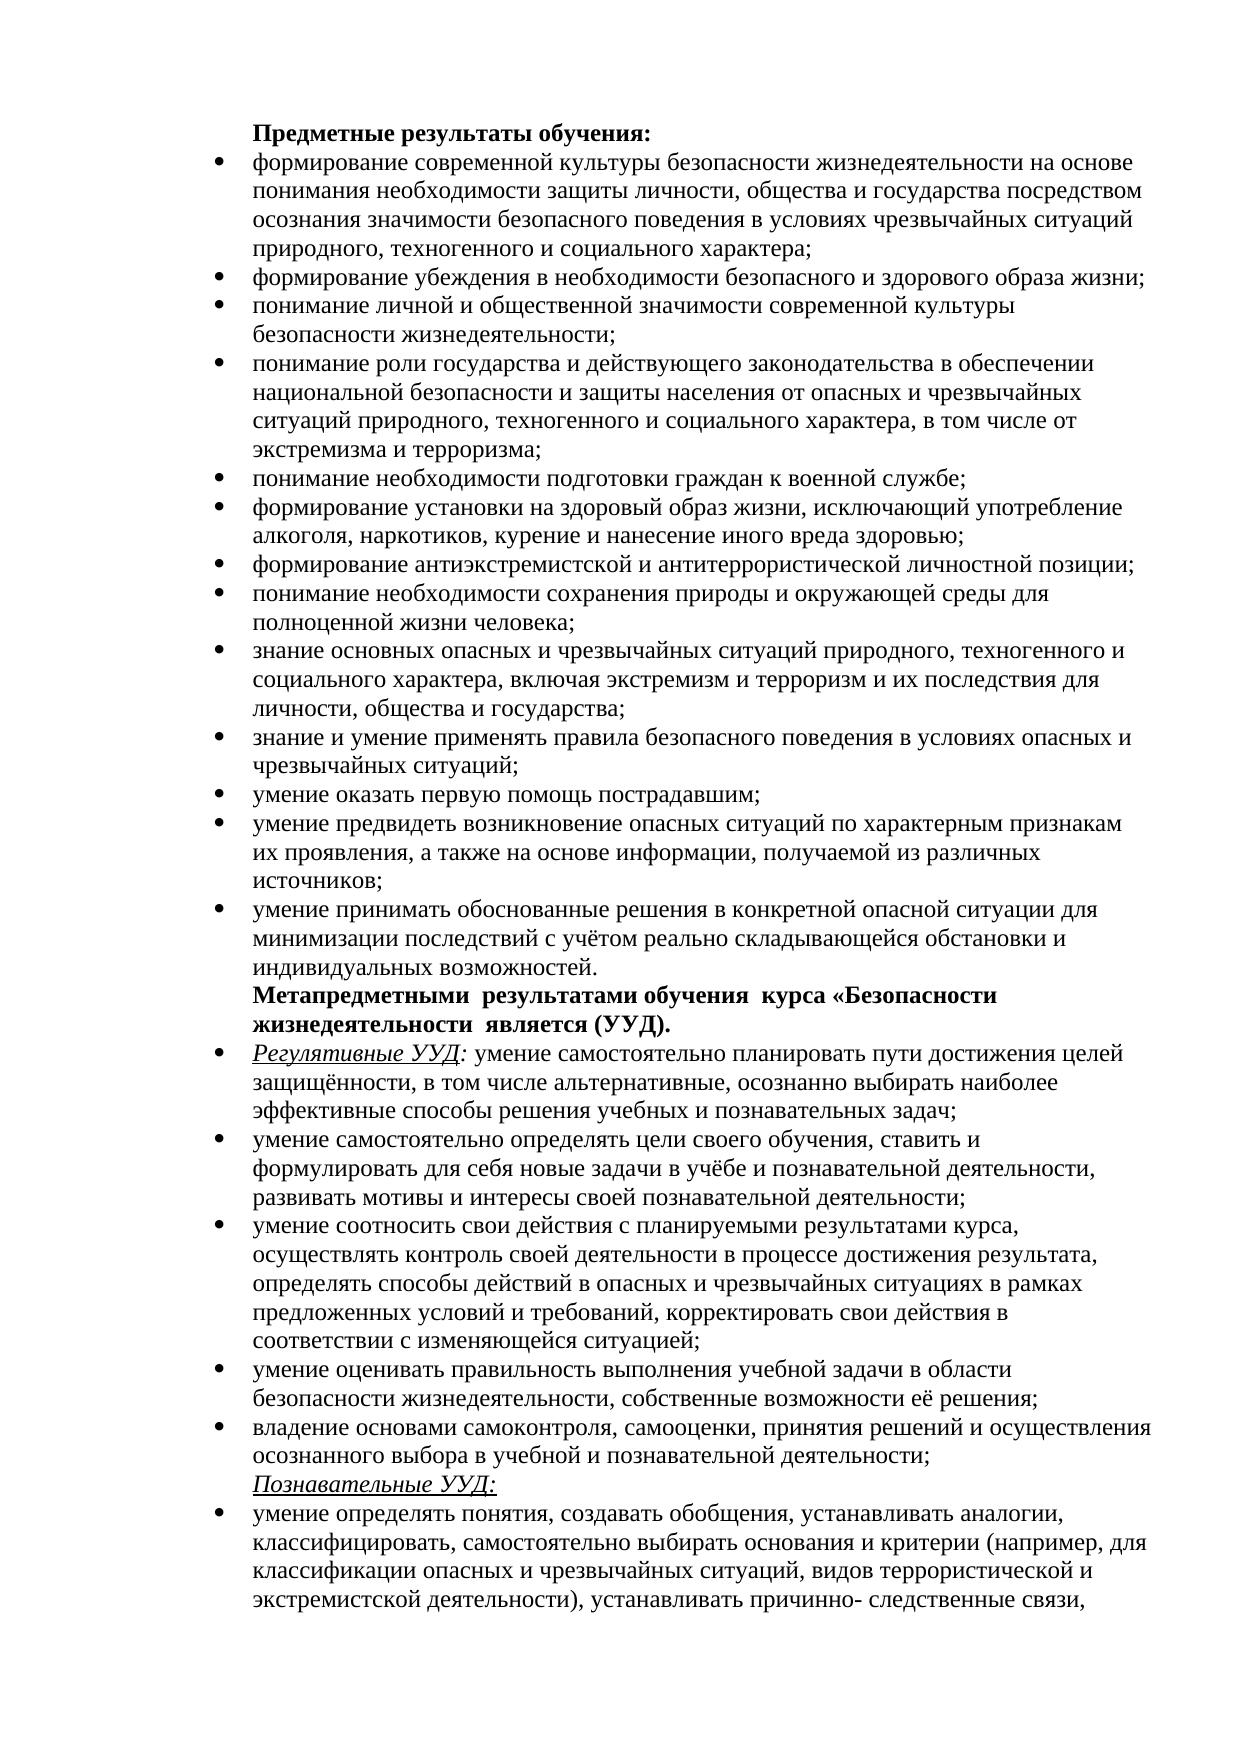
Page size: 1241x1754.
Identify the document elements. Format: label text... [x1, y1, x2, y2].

list Регулятивные УУД: умение самостоятельно планировать пути достижения целей защищённости, в том числе альтернативные, осознанно выбирать наиболее эффективные способы решения учебных и познавательных задач; [215, 1038, 1152, 1124]
text Предметные результаты обучения: [252, 118, 1152, 147]
list умение принимать обоснованные решения в конкретной опасной ситуации для минимизации последствий с учётом реально складывающейся обстановки и индивидуальных возможностей. [215, 894, 1152, 981]
list понимание необходимости сохранения природы и окружающей среды для полноценной жизни человека; [215, 578, 1152, 636]
text Метапредметными результатами обучения курса «Безопасности жизнедеятельности является (УУД). [252, 981, 1152, 1038]
list умение оценивать правильность выполнения учебной задачи в области безопасности жизнедеятельности, собственные возможности её решения; [215, 1354, 1152, 1412]
list владение основами самоконтроля, самооценки, принятия решений и осуществления осознанного выбора в учебной и познавательной деятельности; [215, 1412, 1152, 1469]
list знание основных опасных и чрезвычайных ситуаций природного, техногенного и социального характера, включая экстремизм и терроризм и их последствия для личности, общества и государства; [215, 636, 1152, 722]
list понимание необходимости подготовки граждан к военной службе; [215, 463, 1152, 492]
list формирование установки на здоровый образ жизни, исключающий употребление алкоголя, наркотиков, курение и нанесение иного вреда здоровью; [215, 492, 1152, 549]
list умение предвидеть возникновение опасных ситуаций по характерным признакам их проявления, а также на основе информации, получаемой из различных источников; [215, 808, 1152, 894]
list понимание личной и общественной значимости современной культуры безопасности жизнедеятельности; [215, 291, 1152, 348]
list умение соотносить свои действия с планируемыми результатами курса, осуществлять контроль своей деятельности в процессе достижения результата, определять способы действий в опасных и чрезвычайных ситуациях в рамках предложенных условий и требований, корректировать свои действия в соответствии с изменяющейся ситуацией; [215, 1211, 1152, 1354]
list умение оказать первую помощь пострадавшим; [215, 779, 1152, 808]
list формирование антиэкстремистской и антитеррористической личностной позиции; [215, 549, 1152, 578]
list знание и умение применять правила безопасного поведения в условиях опасных и чрезвычайных ситуаций; [215, 722, 1152, 779]
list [215, 1498, 1152, 1613]
list формирование убеждения в необходимости безопасного и здорового образа жизни; [215, 262, 1152, 291]
text Познавательные УУД: [252, 1469, 1152, 1498]
list понимание роли государства и действующего законодательства в обеспечении национальной безопасности и защиты населения от опасных и чрезвычайных ситуаций природного, техногенного и социального характера, в том числе от экстремизма и терроризма; [215, 348, 1152, 463]
list умение самостоятельно определять цели своего обучения, ставить и формулировать для себя новые задачи в учёбе и познавательной деятельности, развивать мотивы и интересы своей познавательной деятельности; [215, 1124, 1152, 1211]
list формирование современной культуры безопасности жизнедеятельности на основе понимания необходимости защиты личности, общества и государства посредством осознания значимости безопасного поведения в условиях чрезвычайных ситуаций природного, техногенного и социального характера; [215, 147, 1152, 262]
